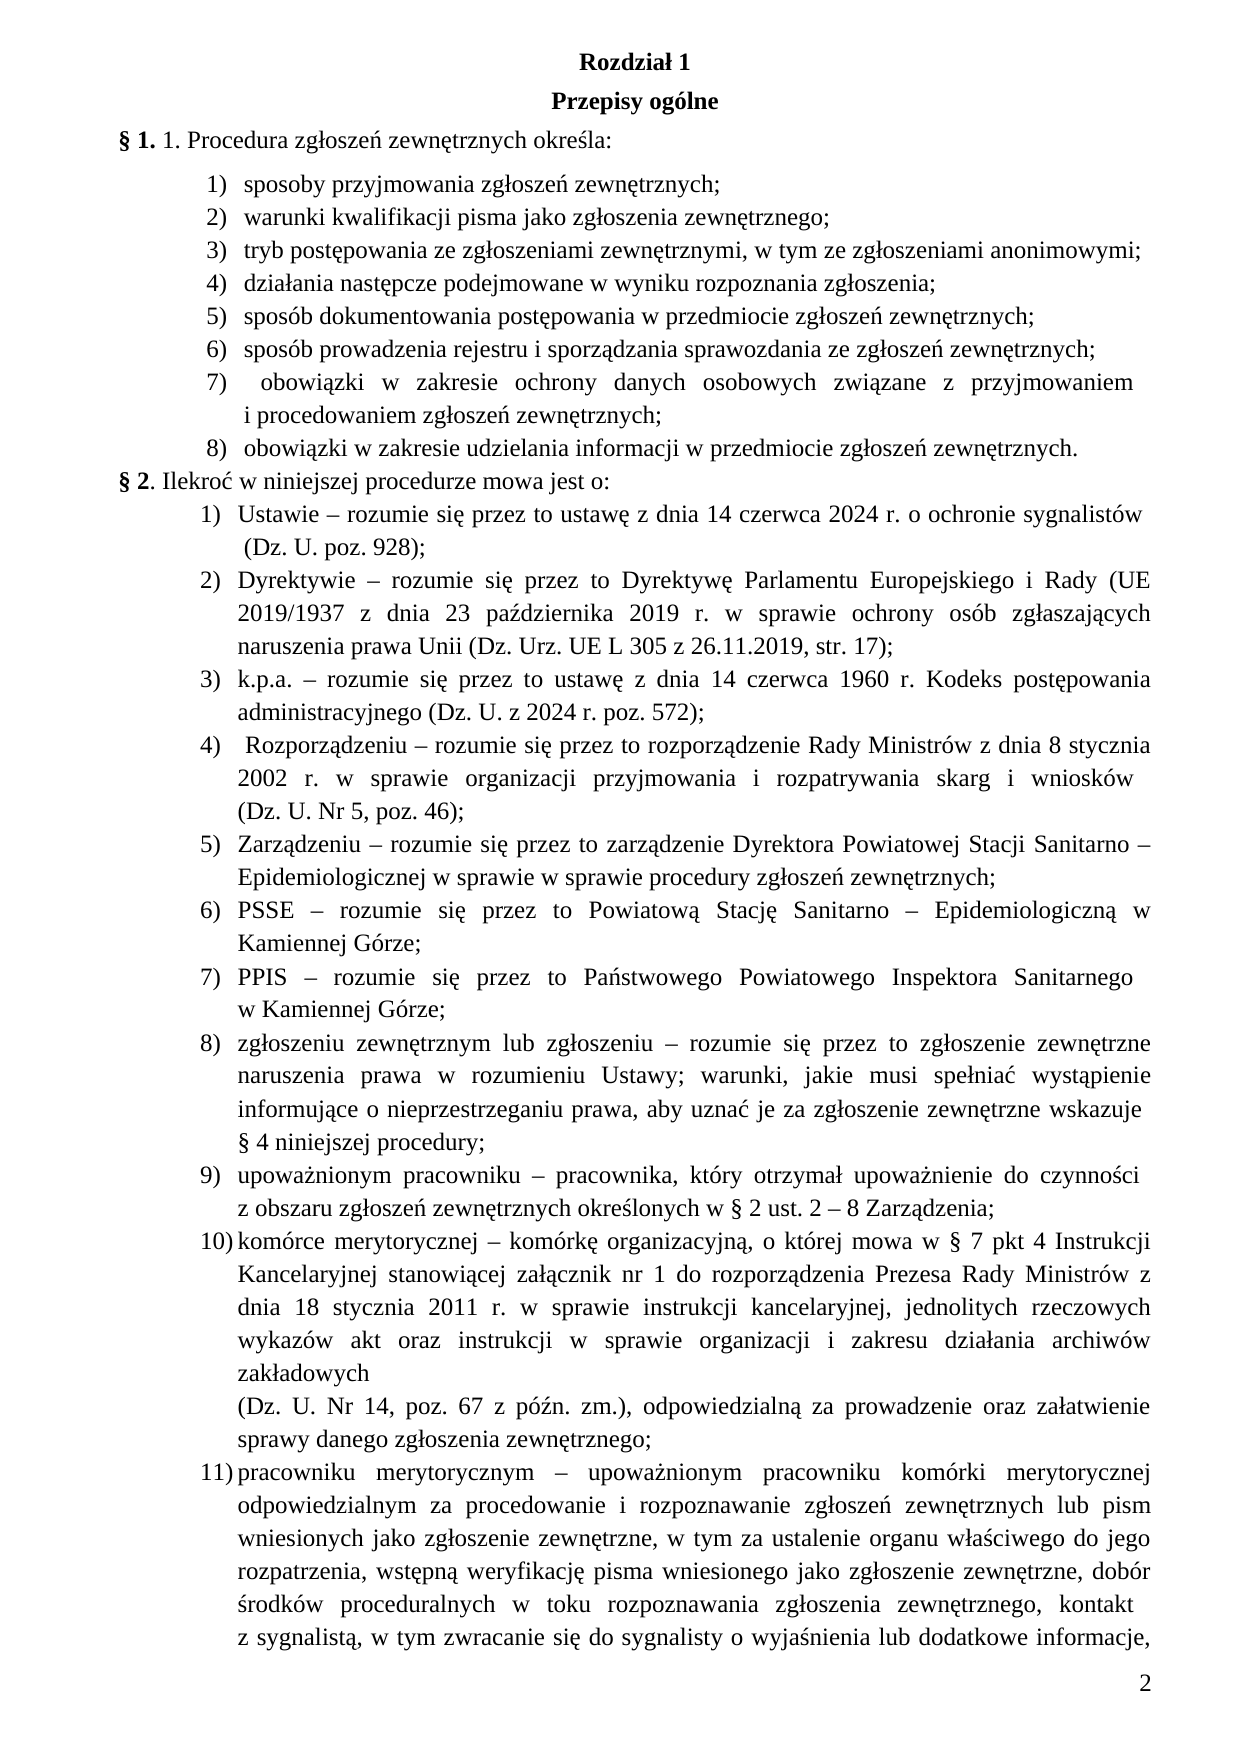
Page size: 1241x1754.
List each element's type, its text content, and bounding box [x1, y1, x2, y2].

list Ustawie – rozumie się przez to ustawę z dnia 14 czerwca 2024 r. o ochronie sygnalistów (Dz. U. poz. 928); [200, 499, 1152, 561]
list obowiązki w zakresie udzielania informacji w przedmiocie zgłoszeń zewnętrznych. [206, 433, 1152, 462]
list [200, 1457, 1152, 1651]
text Rozdział 1 [118, 47, 1152, 76]
list zgłoszeniu zewnętrznym lub zgłoszeniu – rozumie się przez to zgłoszenie zewnętrzne naruszenia prawa w rozumieniu Ustawy; warunki, jakie musi spełniać wystąpienie informujące o nieprzestrzeganiu prawa, aby uznać je za zgłoszenie zewnętrzne wskazuje § 4 niniejszej procedury; [200, 1028, 1152, 1155]
text § 1. 1. Procedura zgłoszeń zewnętrznych określa: [118, 126, 1152, 154]
list Zarządzeniu – rozumie się przez to zarządzenie Dyrektora Powiatowej Stacji Sanitarno – Epidemiologicznej w sprawie w sprawie procedury zgłoszeń zewnętrznych; [200, 829, 1152, 891]
list PSSE – rozumie się przez to Powiatową Stację Sanitarno – Epidemiologiczną w Kamiennej Górze; [200, 896, 1152, 957]
text Przepisy ogólne [118, 86, 1152, 115]
list komórce merytorycznej – komórkę organizacyjną, o której mowa w § 7 pkt 4 Instrukcji Kancelaryjnej stanowiącej załącznik nr 1 do rozporządzenia Prezesa Rady Ministrów z dnia 18 stycznia 2011 r. w sprawie instrukcji kancelaryjnej, jednolitych rzeczowych wykazów akt oraz instrukcji w sprawie organizacji i zakresu działania archiwów zakładowych (Dz. U. Nr 14, poz. 67 z późn. zm.), odpowiedzialną za prowadzenie oraz załatwienie sprawy danego zgłoszenia zewnętrznego; [200, 1226, 1152, 1453]
list Dyrektywie – rozumie się przez to Dyrektywę Parlamentu Europejskiego i Rady (UE 2019/1937 z dnia 23 października 2019 r. w sprawie ochrony osób zgłaszających naruszenia prawa Unii (Dz. Urz. UE L 305 z 26.11.2019, str. 17); [200, 565, 1152, 660]
list Rozporządzeniu – rozumie się przez to rozporządzenie Rady Ministrów z dnia 8 stycznia 2002 r. w sprawie organizacji przyjmowania i rozpatrywania skarg i wniosków (Dz. U. Nr 5, poz. 46); [200, 730, 1152, 825]
list obowiązki w zakresie ochrony danych osobowych związane z przyjmowaniem i procedowaniem zgłoszeń zewnętrznych; [206, 367, 1152, 429]
list k.p.a. – rozumie się przez to ustawę z dnia 14 czerwca 1960 r. Kodeks postępowania administracyjnego (Dz. U. z 2024 r. poz. 572); [200, 664, 1152, 726]
list PPIS – rozumie się przez to Państwowego Powiatowego Inspektora Sanitarnego w Kamiennej Górze; [200, 962, 1152, 1023]
list sposoby przyjmowania zgłoszeń zewnętrznych; [206, 169, 1152, 198]
list tryb postępowania ze zgłoszeniami zewnętrznymi, w tym ze zgłoszeniami anonimowymi; [206, 235, 1152, 264]
list działania następcze podejmowane w wyniku rozpoznania zgłoszenia; [206, 268, 1152, 297]
list sposób dokumentowania postępowania w przedmiocie zgłoszeń zewnętrznych; [206, 301, 1152, 330]
list upoważnionym pracowniku – pracownika, który otrzymał upoważnienie do czynności z obszaru zgłoszeń zewnętrznych określonych w § 2 ust. 2 – 8 Zarządzenia; [200, 1160, 1152, 1221]
list warunki kwalifikacji pisma jako zgłoszenia zewnętrznego; [206, 202, 1152, 231]
list sposób prowadzenia rejestru i sporządzania sprawozdania ze zgłoszeń zewnętrznych; [206, 334, 1152, 363]
text § 2. Ilekroć w niniejszej procedurze mowa jest o: [118, 466, 1152, 495]
